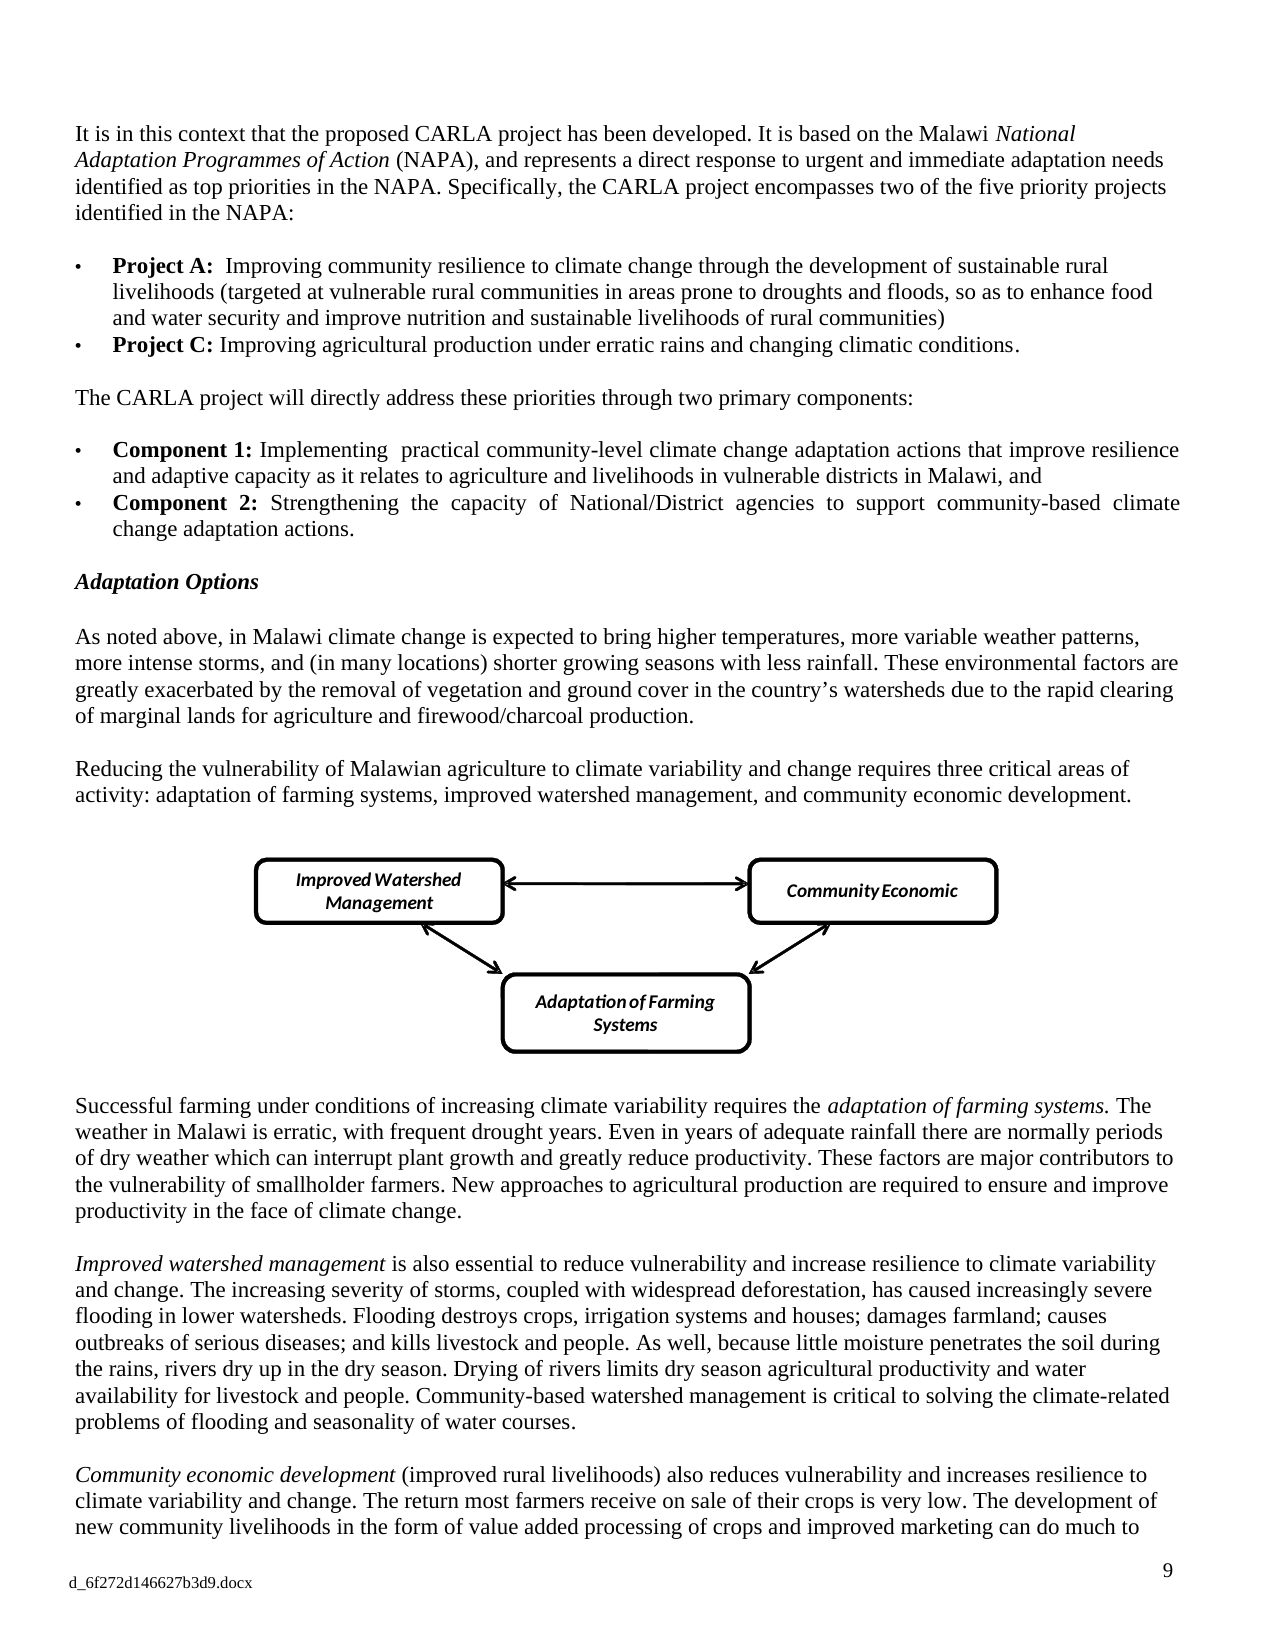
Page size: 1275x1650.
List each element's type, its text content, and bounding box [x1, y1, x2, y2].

text It is in this context that the proposed CARLA project has been developed. It is based on the National Adaptation Programmes of Action (), and represents a direct response to urgent and immediate adaptation needs identified as top priorities in the . Specifically, the CARLA project encompasses two of the five priority projects identified in the : [75, 120, 1181, 225]
text Improved watershed management is also essential to reduce vulnerability and increase resilience to climate variability and change. The increasing severity of storms, coupled with widespread deforestation, has caused increasingly severe flooding in lower watersheds. Flooding destroys crops, irrigation systems and houses; damages farmland; causes outbreaks of serious diseases; and kills livestock and people. As well, because little moisture penetrates the soil during the rains, rivers dry up in the dry season. Drying of rivers limits dry season agricultural productivity and water availability for livestock and people. Community-based watershed management is critical to solving the climate-related problems of flooding and seasonality of water courses. [75, 1250, 1181, 1434]
text Component 2: Strengthening the capacity of National/District agencies to support community-based climate change adaptation actions. [75, 489, 1181, 542]
text The CARLA project will directly address these priorities through two primary components: [75, 383, 1181, 410]
text Project C: Improving agricultural production under erratic rains and changing climatic conditions. [75, 331, 1181, 357]
text Component 1: Implementing practical community-level climate change adaptation actions that improve resilience and adaptive capacity as it relates to agriculture and livelihoods in vulnerable districts in , and [75, 436, 1181, 489]
text Reducing the vulnerability of Malawian agriculture to climate variability and change requires three critical areas of activity: adaptation of farming systems, improved watershed management, and community economic development. [75, 755, 1181, 808]
text Project A: Improving community resilience to climate change through the development of sustainable rural livelihoods (targeted at vulnerable rural communities in areas prone to droughts and floods, so as to enhance food and water security and improve nutrition and sustainable livelihoods of rural communities) [75, 252, 1181, 331]
text As noted above, in Malawi climate change is expected to bring higher temperatures, more variable weather patterns, more intense storms, and (in many locations) shorter growing seasons with less rainfall. These environmental factors are greatly exacerbated by the removal of vegetation and ground cover in the country’s watersheds due to the rapid clearing of marginal lands for agriculture and firewood/charcoal production. [75, 623, 1181, 728]
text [75, 1461, 1181, 1540]
text Adaptation Options [75, 568, 1181, 594]
text Successful farming under conditions of increasing climate variability requires the adaptation of farming systems. The weather in is erratic, with frequent drought years. Even in years of adequate rainfall there are normally periods of dry weather which can interrupt plant growth and greatly reduce productivity. These factors are major contributors to the vulnerability of smallholder farmers. New approaches to agricultural production are required to ensure and improve productivity in the face of climate change. [75, 834, 1181, 1223]
